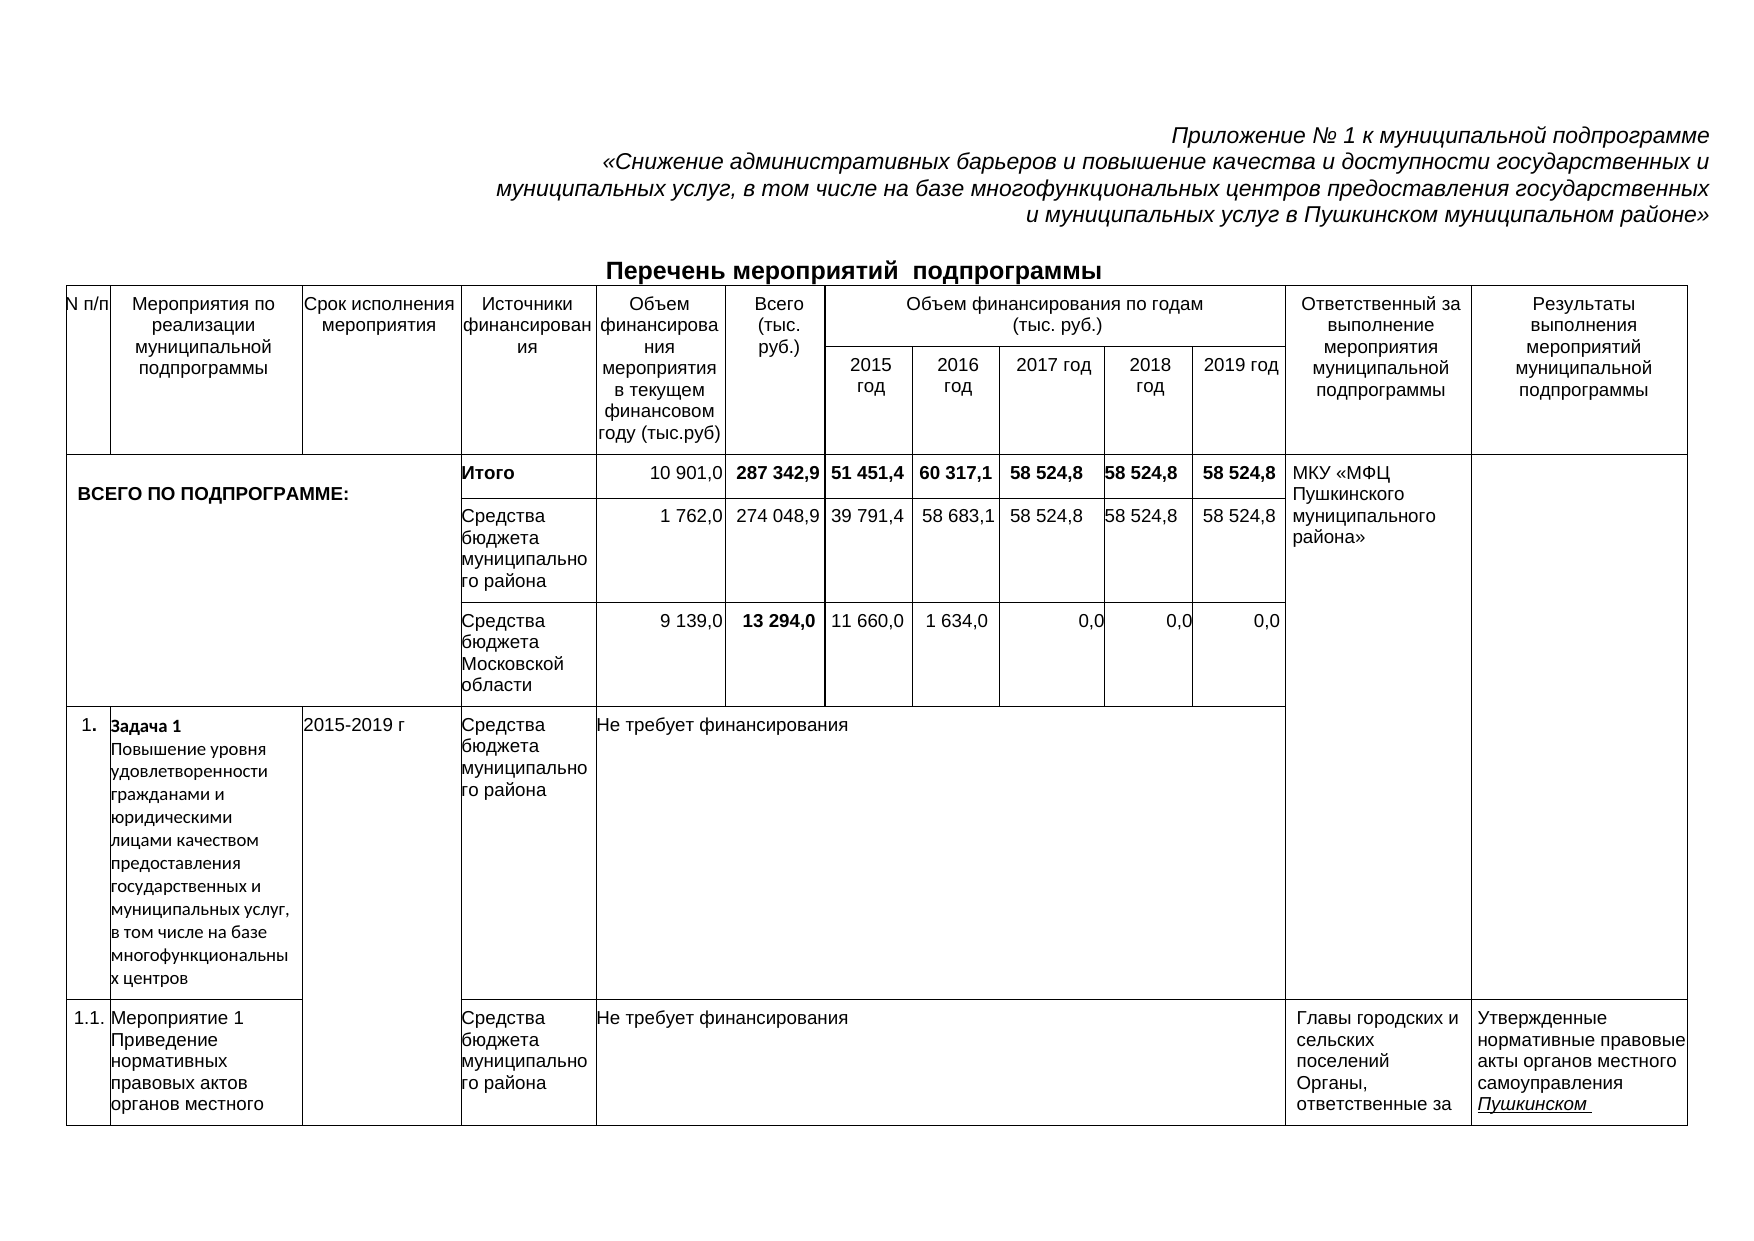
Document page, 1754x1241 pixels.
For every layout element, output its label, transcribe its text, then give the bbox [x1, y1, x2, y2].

table_cell Средства бюджета муниципального района [462, 1000, 596, 1125]
table_cell [1472, 455, 1687, 999]
table_cell 60 317,1 [913, 455, 999, 497]
table_cell 0,0 [1000, 603, 1104, 706]
table_cell Не требует финансирования [597, 707, 1285, 999]
table_cell 2019 год [1193, 347, 1285, 454]
table_header Источники финансирования [462, 286, 596, 454]
table_header Ответственный за выполнение мероприятия муниципальной подпрограммы [1286, 286, 1471, 454]
text Приложение № 1 к муниципальной подпрограмме [487, 122, 1710, 148]
table_cell Средства бюджета Московской области [462, 603, 596, 706]
table_cell 58 524,8 [1105, 499, 1192, 602]
table_cell Средства бюджета муниципального района [462, 707, 596, 999]
table_header Мероприятия по реализации муниципальной подпрограммы [111, 286, 302, 454]
table_cell 9 139,0 [597, 603, 725, 706]
table_cell Задача 1 Повышение уровня удовлетворенности гражданами и юридическими лицами качеством предоставления государственных и муниципальных услуг, в том числе на базе многофункциональных центров [111, 707, 302, 999]
table_cell 58 524,8 [1193, 499, 1285, 602]
table_cell Главы городских и сельских поселений Органы, ответственные за предоставление услуг [1286, 1000, 1471, 1125]
table_cell 2015 год [826, 347, 912, 454]
table_cell 58 524,8 [1000, 499, 1104, 602]
table_cell 2016 год [913, 347, 999, 454]
table_cell Средства бюджета муниципального района [462, 499, 596, 602]
text Перечень мероприятий подпрограммы [606, 256, 1710, 285]
text «Снижение административных барьеров и повышение качества и доступности государственных и муниципальных услуг, в том числе на базе многофункциональных центров предоставления государственных и муниципальных услуг в Пушкинском муниципальном районе» [487, 148, 1710, 227]
table_header Результаты выполнения мероприятий муниципальной подпрограммы [1472, 286, 1687, 454]
table_cell 58 524,8 [1105, 455, 1192, 497]
table_cell 2017 год [1000, 347, 1104, 454]
table_cell 2018 год [1105, 347, 1192, 454]
table_cell 51 451,4 [826, 455, 912, 497]
table_cell 2015-2019 г [303, 707, 461, 1125]
table_header Объем финансирования мероприятия в текущем финансовом году (тыс.руб) [597, 286, 725, 454]
table_cell Итого [462, 455, 596, 497]
table_cell Не требует финансирования [597, 1000, 1285, 1125]
table_cell 1. [67, 707, 110, 999]
table_header Срок исполнения мероприятия [303, 286, 461, 454]
table_cell 13 294,0 [726, 603, 824, 706]
table_header Объем финансирования по годам (тыс. руб.) [826, 286, 1285, 346]
table_cell 10 901,0 [597, 455, 725, 497]
table_cell ВСЕГО ПО ПОДПРОГРАММЕ: [67, 455, 461, 706]
table_cell 1.1. [67, 1000, 110, 1125]
table_cell 287 342,9 [726, 455, 824, 497]
table_cell 0,0 [1105, 603, 1192, 706]
table_cell 39 791,4 [826, 499, 912, 602]
table_cell 0,0 [1193, 603, 1285, 706]
table_cell 58 683,1 [913, 499, 999, 602]
table_cell МКУ «МФЦ Пушкинского муниципального района» [1286, 455, 1471, 999]
table_header Всего (тыс. руб.) [726, 286, 824, 454]
table_cell 1 634,0 [913, 603, 999, 706]
table_cell 1 762,0 [597, 499, 725, 602]
table_header N п/п [67, 286, 110, 454]
table_cell 274 048,9 [726, 499, 824, 602]
table_cell 58 524,8 [1000, 455, 1104, 497]
table_cell 11 660,0 [826, 603, 912, 706]
table_cell 58 524,8 [1193, 455, 1285, 497]
